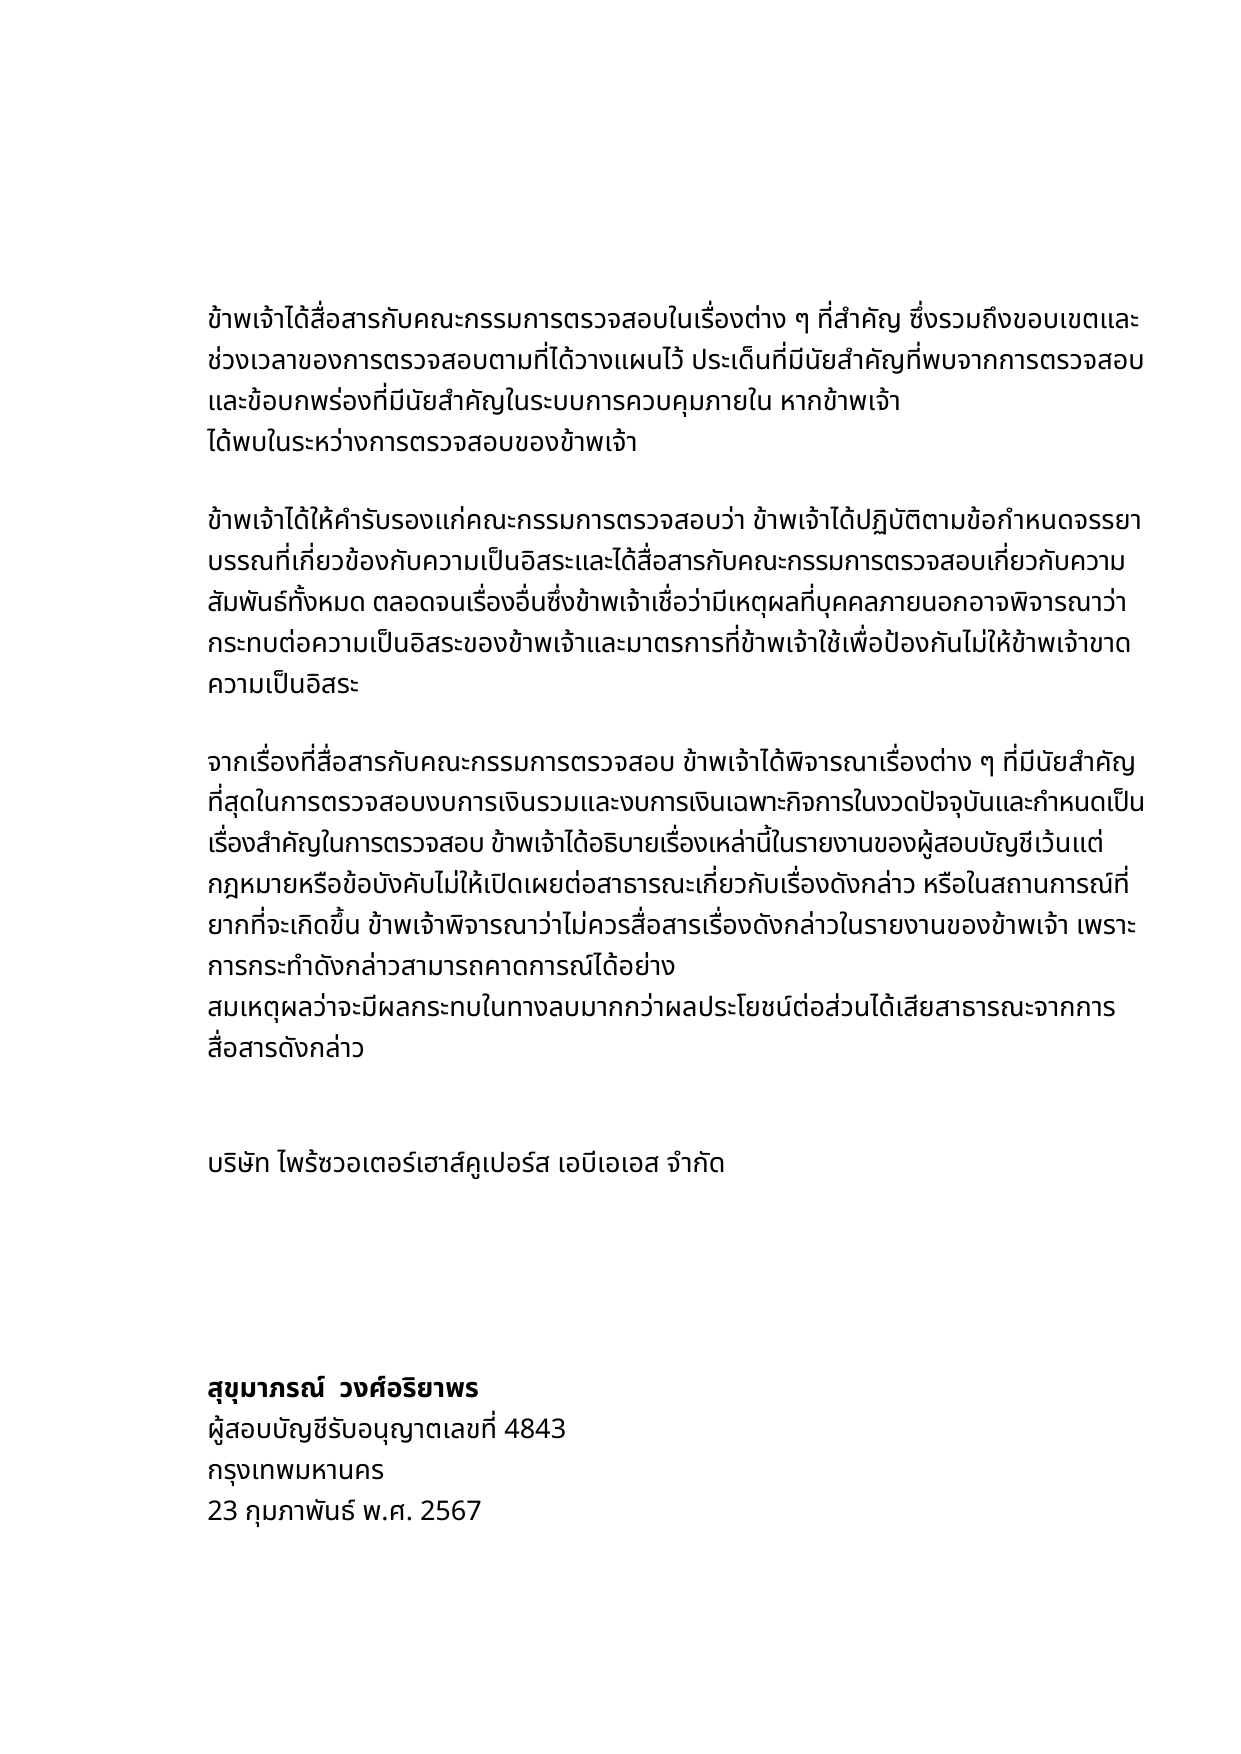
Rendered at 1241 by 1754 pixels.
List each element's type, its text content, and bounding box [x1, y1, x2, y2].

text 23 กุมภาพันธ์ พ.ศ. 2567 [207, 1492, 1165, 1533]
text ผู้สอบบัญชีรับอนุญาตเลขที่ 4843 [207, 1410, 1165, 1451]
text กรุงเทพมหานคร [207, 1451, 1165, 1492]
text สุขุมาภรณ์ วงศ์อริยาพร [207, 1369, 1165, 1410]
text บริษัท ไพร้ซวอเตอร์เฮาส์คูเปอร์ส เอบีเอเอส จำกัด [207, 1143, 1165, 1184]
text ข้าพเจ้าได้สื่อสารกับคณะกรรมการตรวจสอบในเรื่องต่าง ๆ ที่สำคัญ ซึ่งรวมถึงขอบเขตและช่วงเวลาของการตรวจสอบตามที่ได้วางแผนไว้ ประเด็นที่มีนัยสำคัญที่พบจากการตรวจสอบและข้อบกพร่องที่มีนัยสำคัญในระบบการควบคุมภายใน หากข้าพเจ้า ได้พบในระหว่างการตรวจสอบของข้าพเจ้า [207, 300, 1165, 464]
text ข้าพเจ้าได้ให้คำรับรองแก่คณะกรรมการตรวจสอบว่า ข้าพเจ้าได้ปฏิบัติตามข้อกำหนดจรรยาบรรณที่เกี่ยวข้องกับความเป็นอิสระและได้สื่อสารกับคณะกรรมการตรวจสอบเกี่ยวกับความสัมพันธ์ทั้งหมด ตลอดจนเรื่องอื่นซึ่งข้าพเจ้าเชื่อว่ามีเหตุผลที่บุคคลภายนอกอาจพิจารณาว่ากระทบต่อความเป็นอิสระของข้าพเจ้าและมาตรการที่ข้าพเจ้าใช้เพื่อป้องกันไม่ให้ข้าพเจ้าขาดความเป็นอิสระ [207, 501, 1165, 705]
text จากเรื่องที่สื่อสารกับคณะกรรมการตรวจสอบ ข้าพเจ้าได้พิจารณาเรื่องต่าง ๆ ที่มีนัยสำคัญที่สุดในการตรวจสอบงบการเงินรวมและงบการเงินเฉพาะกิจการในงวดปัจจุบันและกำหนดเป็นเรื่องสำคัญในการตรวจสอบ ข้าพเจ้าได้อธิบายเรื่องเหล่านี้ในรายงานของผู้สอบบัญชีเว้นแต่กฎหมายหรือข้อบังคับไม่ให้เปิดเผยต่อสาธารณะเกี่ยวกับเรื่องดังกล่าว หรือในสถานการณ์ที่ยากที่จะเกิดขึ้น ข้าพเจ้าพิจารณาว่าไม่ควรสื่อสารเรื่องดังกล่าวในรายงานของข้าพเจ้า เพราะการกระทำดังกล่าวสามารถคาดการณ์ได้อย่าง สมเหตุผลว่าจะมีผลกระทบในทางลบมากกว่าผลประโยชน์ต่อส่วนได้เสียสาธารณะจากการสื่อสารดังกล่าว [207, 742, 1165, 1070]
